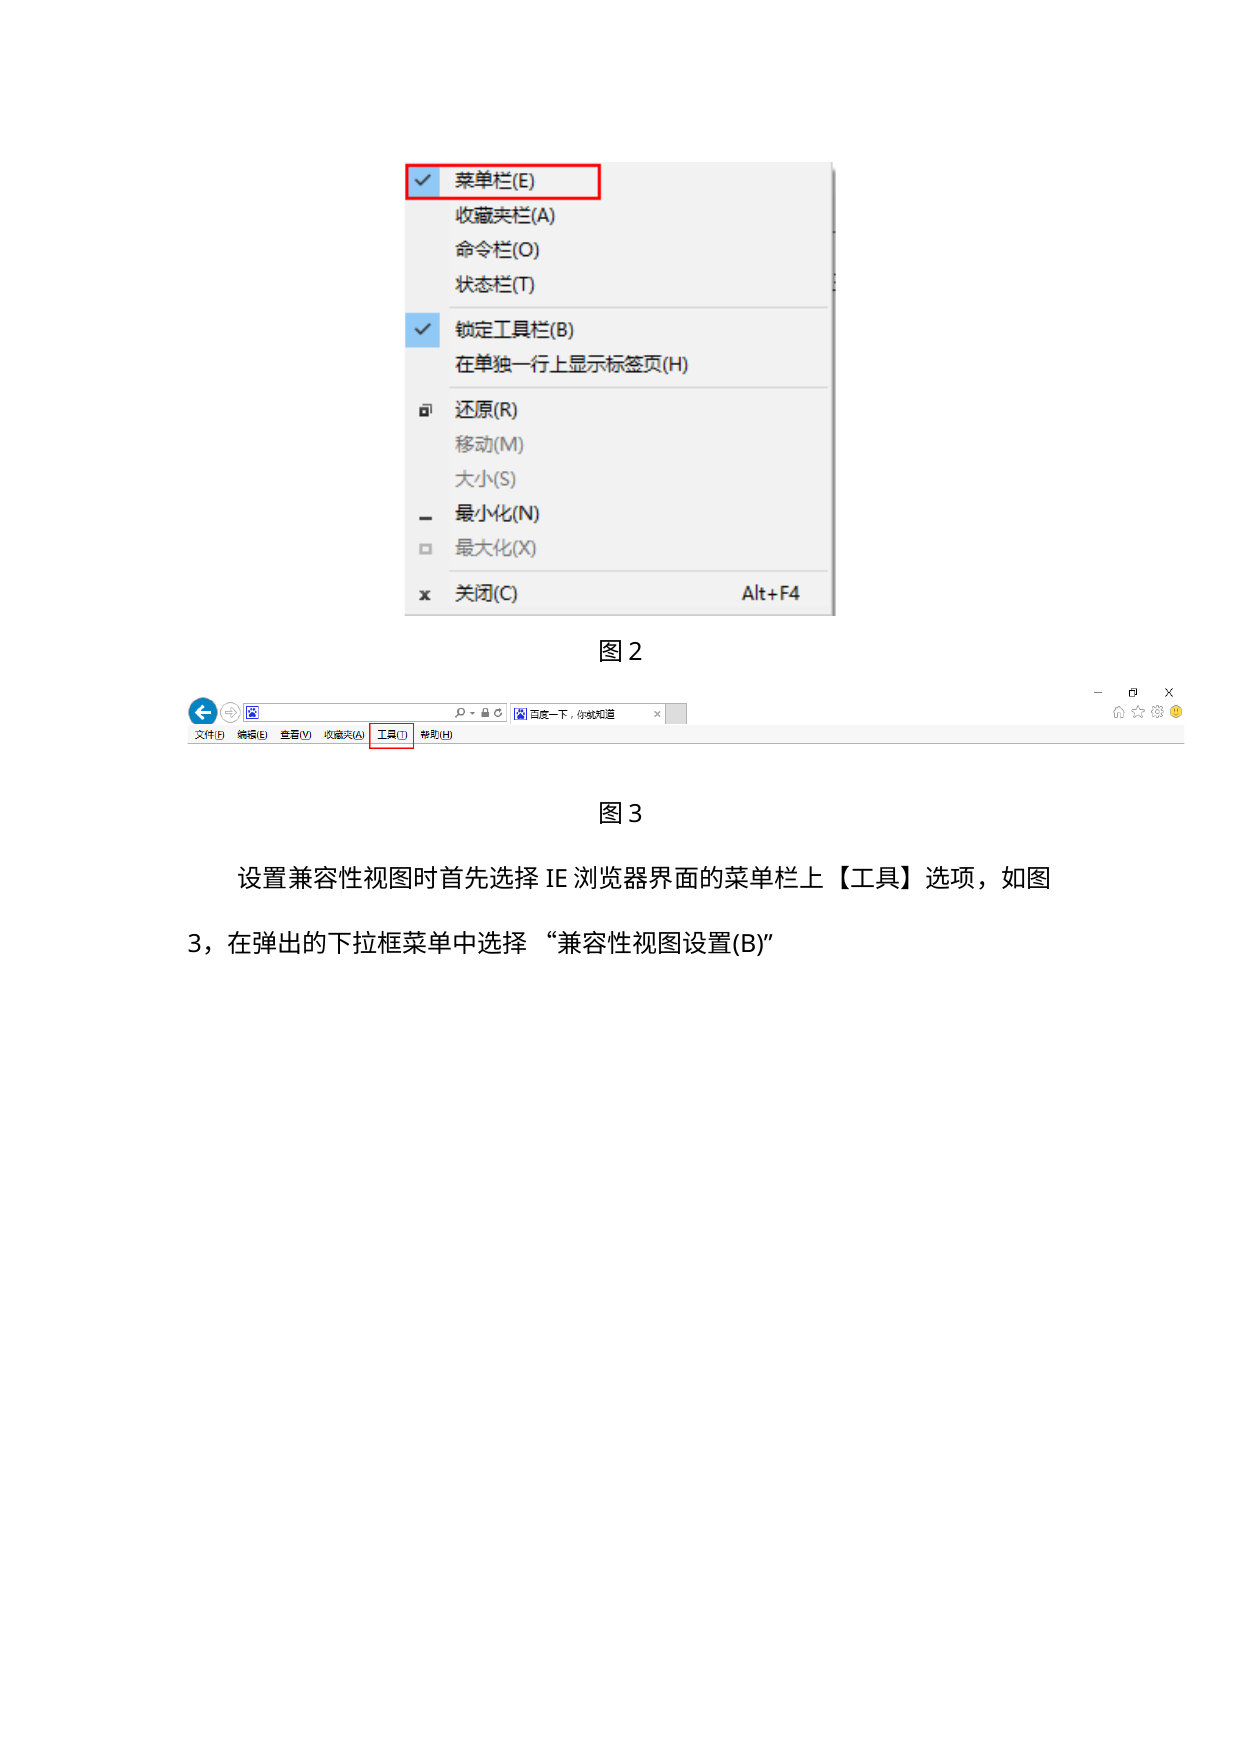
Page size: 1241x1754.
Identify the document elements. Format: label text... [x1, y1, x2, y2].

text 设置兼容性视图时首先选择IE浏览器界面的菜单栏上【工具】选项，如图3，在弹出的下拉框菜单中选择 “兼容性视图设置(B)” [187, 844, 1053, 974]
text 图3 [187, 779, 1053, 844]
picture [187, 682, 1185, 751]
picture [404, 162, 836, 616]
text 图2 [187, 617, 1053, 682]
